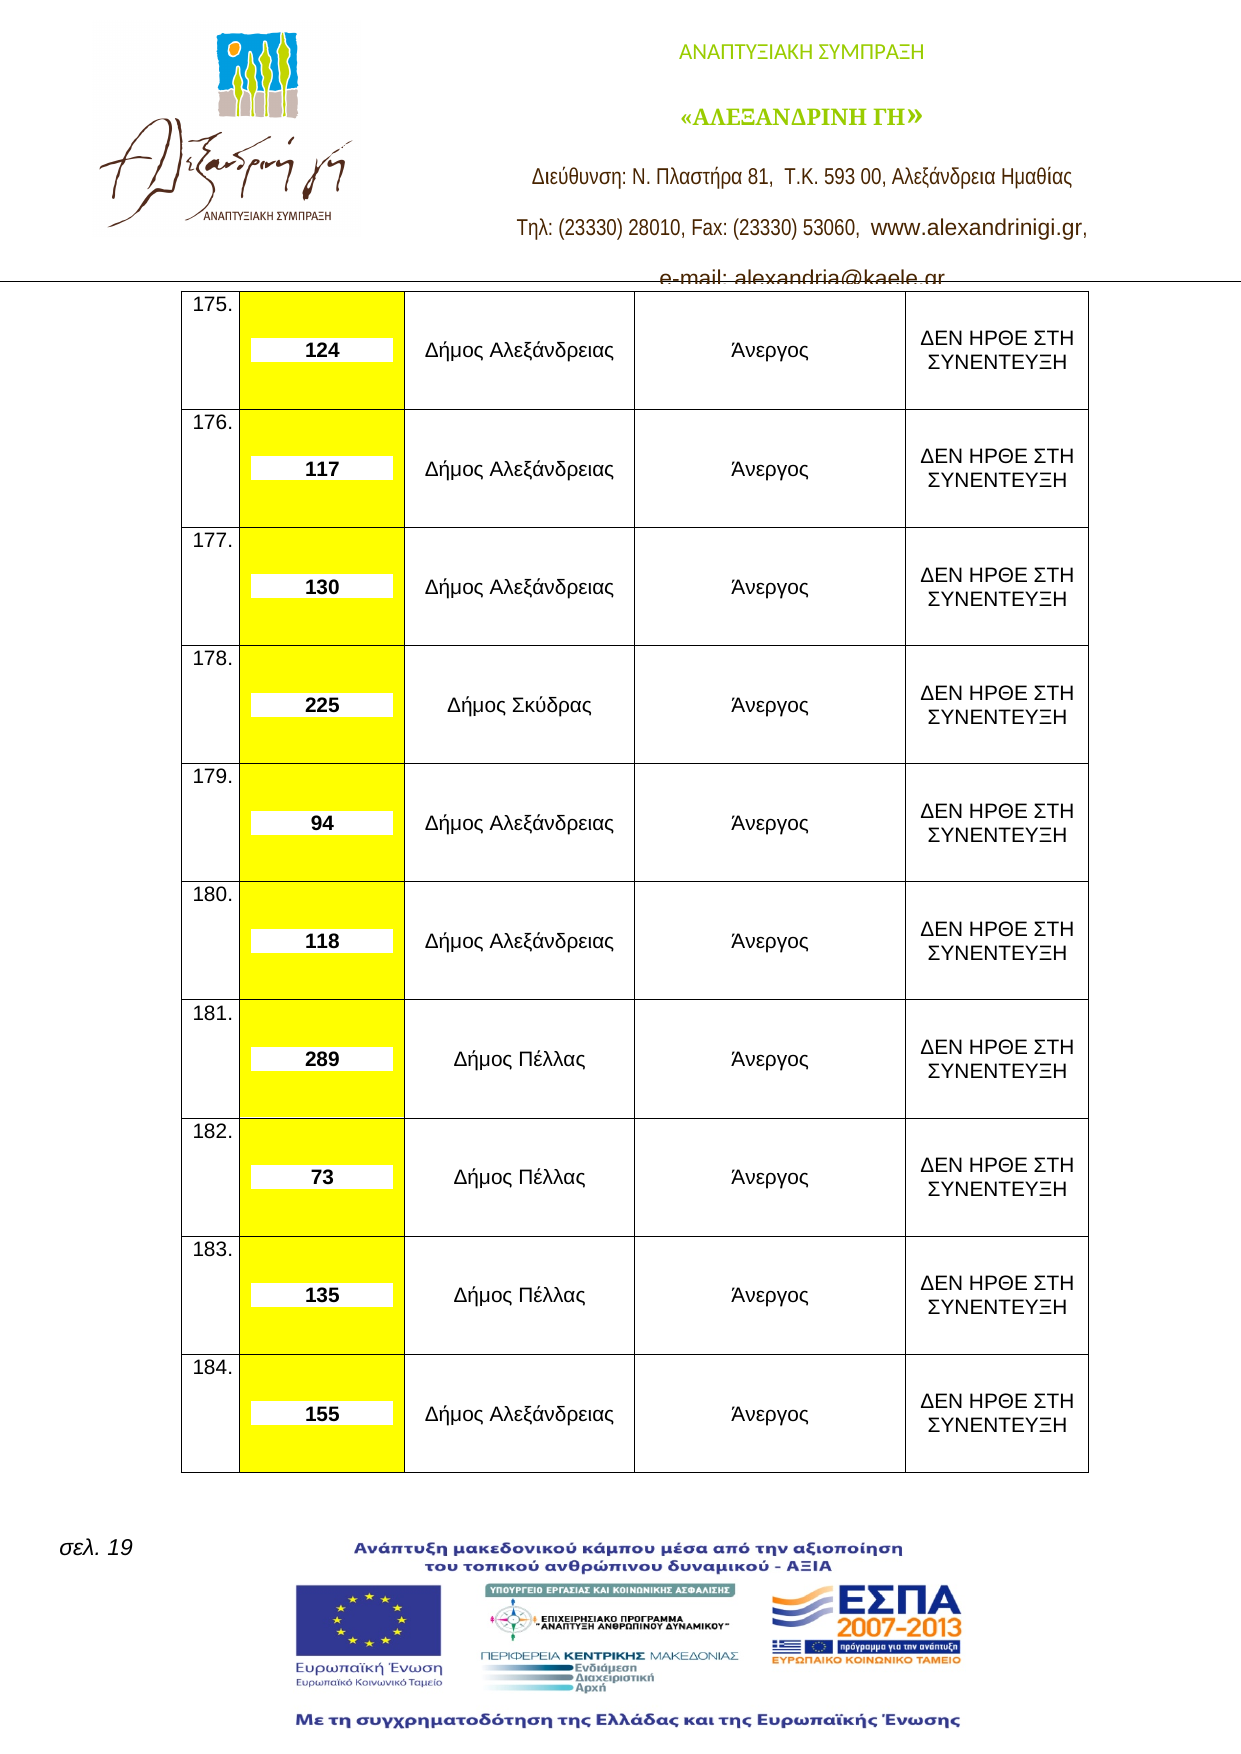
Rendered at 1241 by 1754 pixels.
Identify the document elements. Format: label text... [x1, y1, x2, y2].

table_cell Δήμος Αλεξάνδρειας [405, 882, 634, 999]
table_cell Δήμος Πέλλας [405, 1000, 634, 1117]
table_cell 289 [240, 1000, 404, 1117]
table_cell 130 [240, 528, 404, 645]
table_cell [182, 646, 239, 763]
table_cell Δήμος Αλεξάνδρειας [405, 292, 634, 409]
table_cell Άνεργος [635, 292, 905, 409]
table_cell [182, 882, 239, 999]
table_cell ΔΕΝ ΗΡΘΕ ΣΤΗ ΣΥΝΕΝΤΕΥΞΗ [906, 410, 1088, 527]
table_cell Άνεργος [635, 646, 905, 763]
table_cell Άνεργος [635, 1119, 905, 1236]
picture [290, 1540, 966, 1729]
table_cell Δήμος Σκύδρας [405, 646, 634, 763]
table_cell Άνεργος [635, 1000, 905, 1117]
table_cell Δήμος Πέλλας [405, 1237, 634, 1354]
table_cell Άνεργος [635, 1355, 905, 1472]
table_cell 225 [240, 646, 404, 763]
table_cell [182, 1355, 239, 1472]
table_cell [182, 764, 239, 881]
table_cell ΔΕΝ ΗΡΘΕ ΣΤΗ ΣΥΝΕΝΤΕΥΞΗ [906, 1237, 1088, 1354]
picture [91, 20, 361, 237]
table_cell Δήμος Πέλλας [405, 1119, 634, 1236]
table_cell Δήμος Αλεξάνδρειας [405, 1355, 634, 1472]
table_cell ΔΕΝ ΗΡΘΕ ΣΤΗ ΣΥΝΕΝΤΕΥΞΗ [906, 1119, 1088, 1236]
table_cell 118 [240, 882, 404, 999]
table_cell Άνεργος [635, 764, 905, 881]
table_cell ΔΕΝ ΗΡΘΕ ΣΤΗ ΣΥΝΕΝΤΕΥΞΗ [906, 1000, 1088, 1117]
table_cell Άνεργος [635, 528, 905, 645]
table_cell Άνεργος [635, 1237, 905, 1354]
table_cell ΔΕΝ ΗΡΘΕ ΣΤΗ ΣΥΝΕΝΤΕΥΞΗ [906, 882, 1088, 999]
table_cell ΔΕΝ ΗΡΘΕ ΣΤΗ ΣΥΝΕΝΤΕΥΞΗ [906, 292, 1088, 409]
table_cell [182, 1237, 239, 1354]
table_cell Δήμος Αλεξάνδρειας [405, 528, 634, 645]
table_cell 117 [240, 410, 404, 527]
table_cell 124 [240, 292, 404, 409]
table_cell Δήμος Αλεξάνδρειας [405, 764, 634, 881]
table_cell ΔΕΝ ΗΡΘΕ ΣΤΗ ΣΥΝΕΝΤΕΥΞΗ [906, 1355, 1088, 1472]
table_cell 73 [240, 1119, 404, 1236]
table_cell ΔΕΝ ΗΡΘΕ ΣΤΗ ΣΥΝΕΝΤΕΥΞΗ [906, 646, 1088, 763]
table_cell Άνεργος [635, 882, 905, 999]
table_cell [182, 410, 239, 527]
table_cell ΔΕΝ ΗΡΘΕ ΣΤΗ ΣΥΝΕΝΤΕΥΞΗ [906, 764, 1088, 881]
table_cell [182, 1000, 239, 1117]
table_cell 135 [240, 1237, 404, 1354]
table_cell ΔΕΝ ΗΡΘΕ ΣΤΗ ΣΥΝΕΝΤΕΥΞΗ [906, 528, 1088, 645]
table_cell Άνεργος [635, 410, 905, 527]
table_cell [182, 528, 239, 645]
table_cell Δήμος Αλεξάνδρειας [405, 410, 634, 527]
table_cell 94 [240, 764, 404, 881]
table_cell [182, 292, 239, 409]
table_cell 155 [240, 1355, 404, 1472]
table_cell [182, 1119, 239, 1236]
